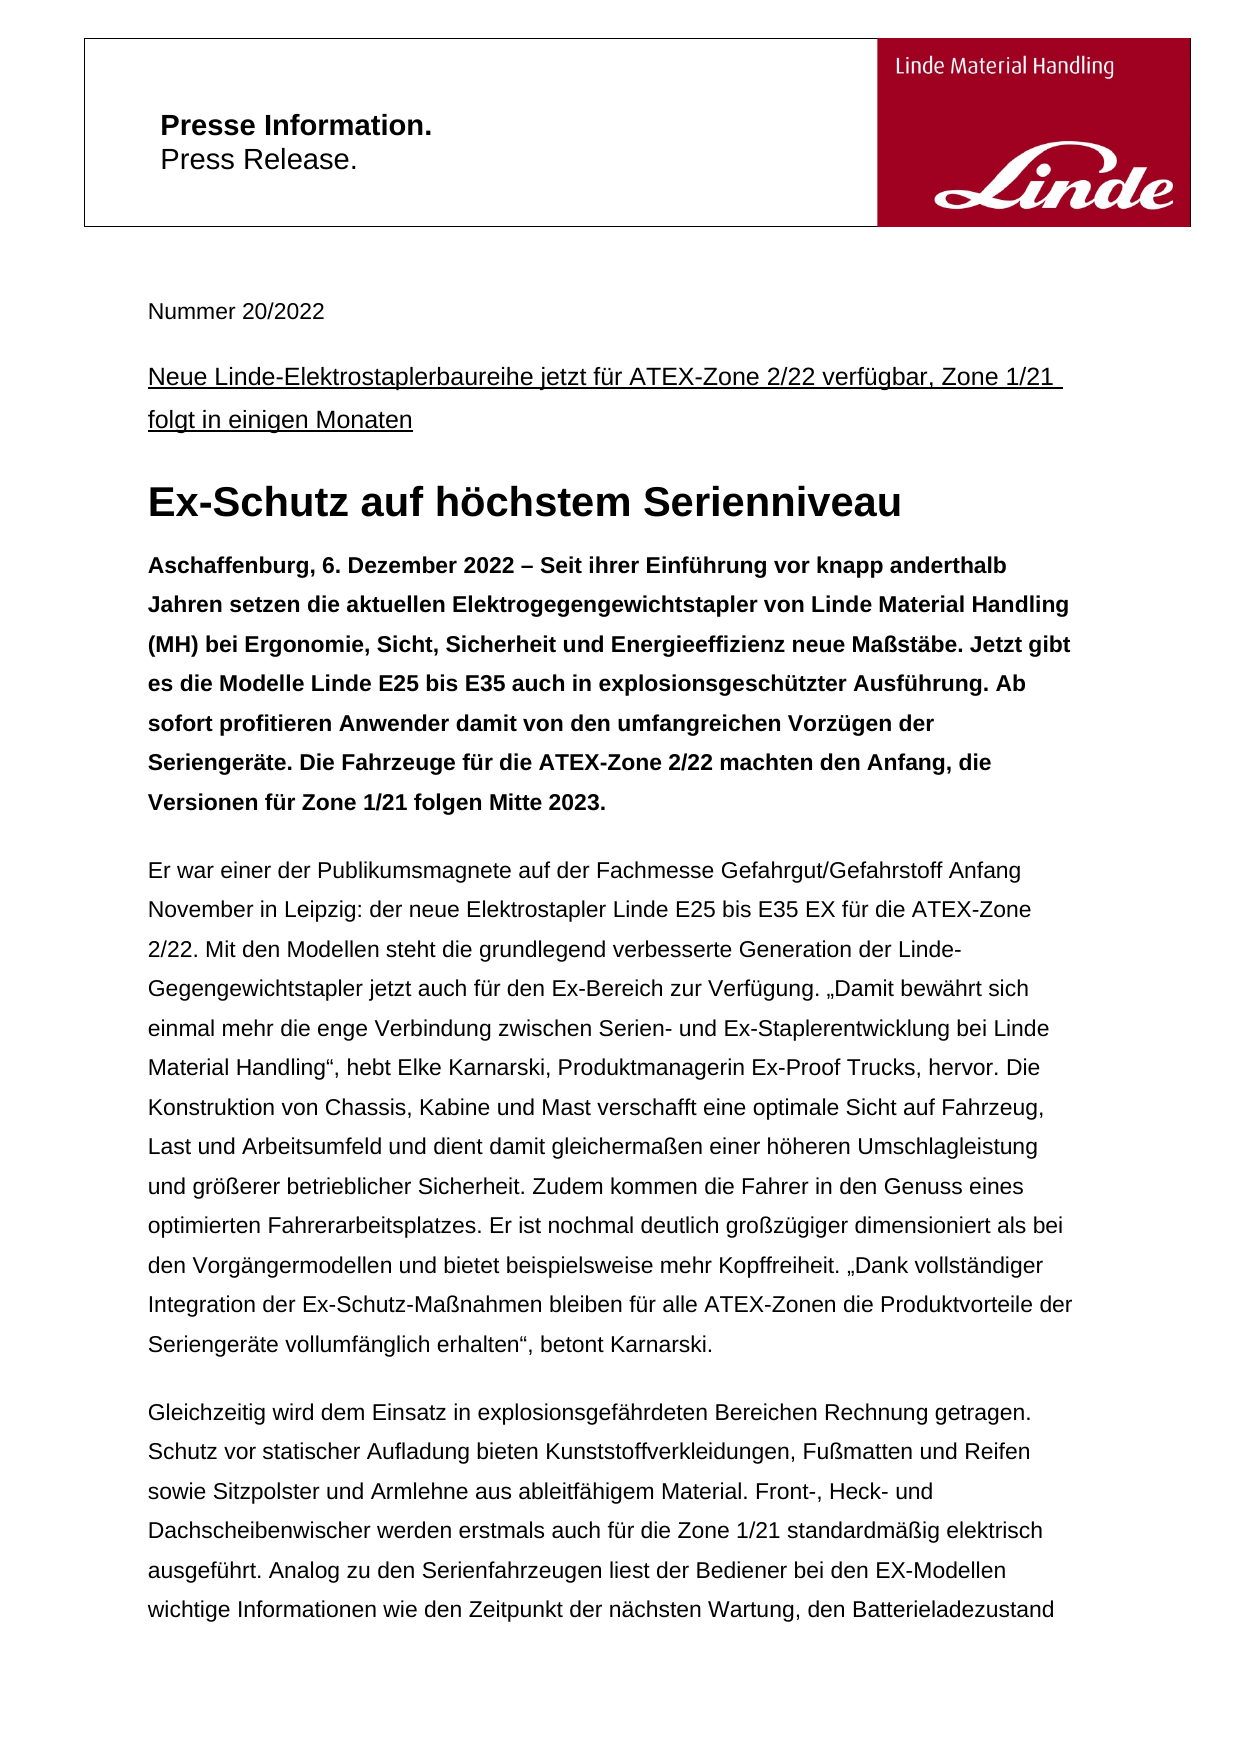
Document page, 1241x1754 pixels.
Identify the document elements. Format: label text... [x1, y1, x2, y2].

picture [877, 38, 1191, 227]
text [148, 1399, 1078, 1622]
text Nummer 20/2022 [148, 298, 1005, 324]
text Ex-Schutz auf höchstem Serienniveau [148, 473, 1078, 528]
text Aschaffenburg, 6. Dezember 2022 – Seit ihrer Einführung vor knapp anderthalb Jahren setzen die aktuellen Elektrogegengewichtstapler von Linde Material Handling (MH) bei Ergonomie, Sicht, Sicherheit und Energieeffizienz neue Maßstäbe. Jetzt gibt es die Modelle Linde E25 bis E35 auch in explosionsgeschützter Ausführung. Ab sofort profitieren Anwender damit von den umfangreichen Vorzügen der Seriengeräte. Die Fahrzeuge für die ATEX-Zone 2/22 machten den Anfang, die Versionen für Zone 1/21 folgen Mitte 2023. [148, 552, 1078, 815]
text Er war einer der Publikumsmagnete auf der Fachmesse Gefahrgut/Gefahrstoff Anfang November in Leipzig: der neue Elektrostapler Linde E25 bis E35 EX für die ATEX-Zone 2/22. Mit den Modellen steht die grundlegend verbesserte Generation der Linde-Gegengewichtstapler jetzt auch für den Ex-Bereich zur Verfügung. „Damit bewährt sich einmal mehr die enge Verbindung zwischen Serien- und Ex-Staplerentwicklung bei Linde Material Handling“, hebt Elke Karnarski, Produktmanagerin Ex-Proof Trucks, hervor. Die Konstruktion von Chassis, Kabine und Mast verschafft eine optimale Sicht auf Fahrzeug, Last und Arbeitsumfeld und dient damit gleichermaßen einer höheren Umschlagleistung und größerer betrieblicher Sicherheit. Zudem kommen die Fahrer in den Genuss eines optimierten Fahrerarbeitsplatzes. Er ist nochmal deutlich großzügiger dimensioniert als bei den Vorgängermodellen und bietet beispielsweise mehr Kopffreiheit. „Dank vollständiger Integration der Ex-Schutz-Maßnahmen bleiben für alle ATEX-Zonen die Produktvorteile der Seriengeräte vollumfänglich erhalten“, betont Karnarski. [148, 857, 1078, 1357]
text Neue Linde-Elektrostaplerbaureihe jetzt für ATEX-Zone 2/22 verfügbar, Zone 1/21 folgt in einigen Monaten [148, 362, 1078, 434]
